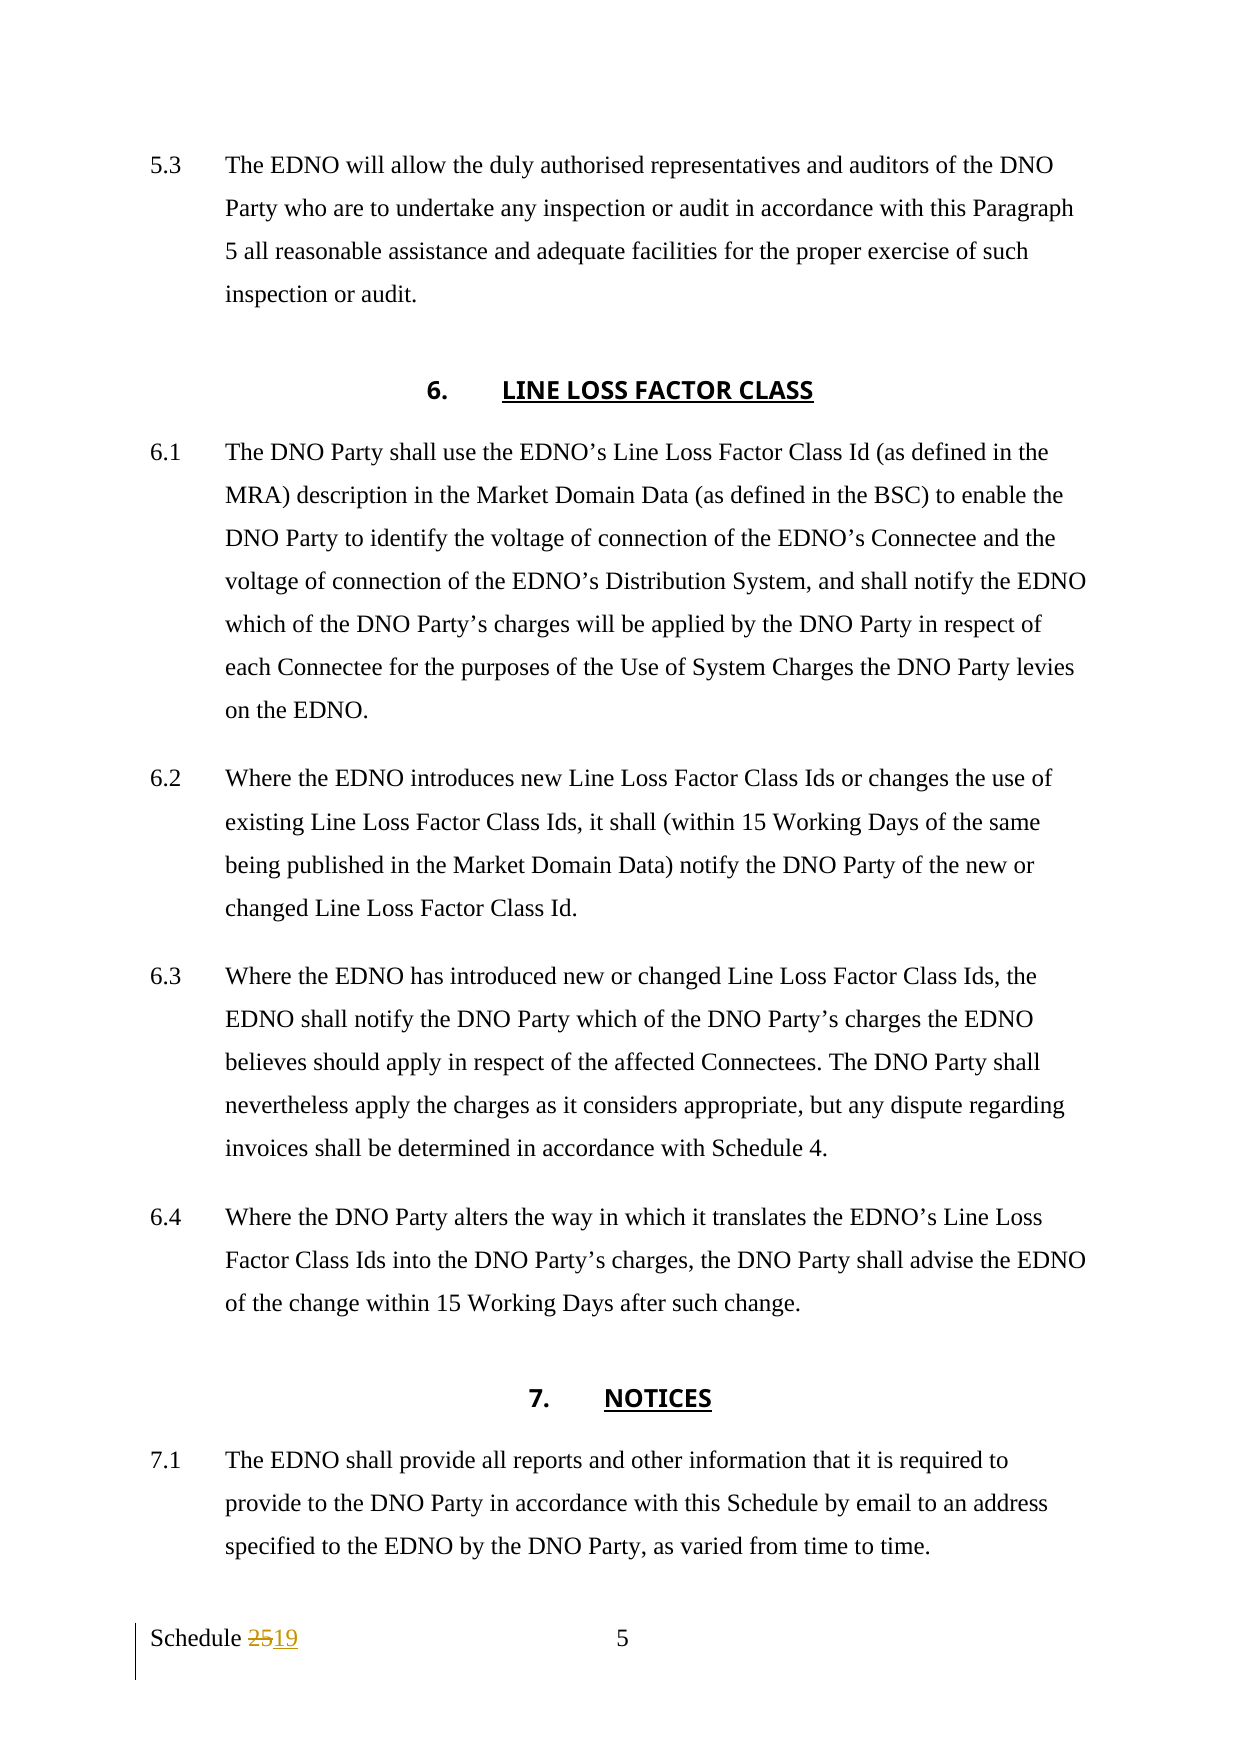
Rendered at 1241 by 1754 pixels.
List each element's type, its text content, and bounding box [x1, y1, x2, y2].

subtitle The EDNO shall provide all reports and other information that it is required to provide to the DNO Party in accordance with this Schedule by email to an address specified to the EDNO by the DNO Party, as varied from time to time. [150, 1445, 1090, 1560]
subtitle Where the EDNO introduces new Line Loss Factor Class Ids or changes the use of existing Line Loss Factor Class Ids, it shall (within 15 Working Days of the same being published in the Market Domain Data) notify the DNO Party of the new or changed Line Loss Factor Class Id. [150, 763, 1090, 922]
subtitle The DNO Party shall use the EDNO’s Line Loss Factor Class Id (as defined in the MRA) description in the Market Domain Data (as defined in the BSC) to enable the DNO Party to identify the voltage of connection of the EDNO’s Connectee and the voltage of connection of the EDNO’s Distribution System, and shall notify the EDNO which of the DNO Party’s charges will be applied by the DNO Party in respect of each Connectee for the purposes of the Use of System Charges the DNO Party levies on the EDNO. [150, 437, 1090, 724]
subtitle NOTICES [150, 1381, 1090, 1415]
subtitle LINE LOSS FACTOR CLASS [150, 372, 1090, 407]
subtitle Where the DNO Party alters the way in which it translates the EDNO’s Line Loss Factor Class Ids into the DNO Party’s charges, the DNO Party shall advise the EDNO of the change within 15 Working Days after such change. [150, 1202, 1090, 1317]
subtitle Where the EDNO has introduced new or changed Line Loss Factor Class Ids, the EDNO shall notify the DNO Party which of the DNO Party’s charges the EDNO believes should apply in respect of the affected Connectees. The DNO Party shall nevertheless apply the charges as it considers appropriate, but any dispute regarding invoices shall be determined in accordance with Schedule 4. [150, 961, 1090, 1162]
subtitle The EDNO will allow the duly authorised representatives and auditors of the DNO Party who are to undertake any inspection or audit in accordance with this Paragraph 5 all reasonable assistance and adequate facilities for the proper exercise of such inspection or audit. [150, 150, 1090, 308]
